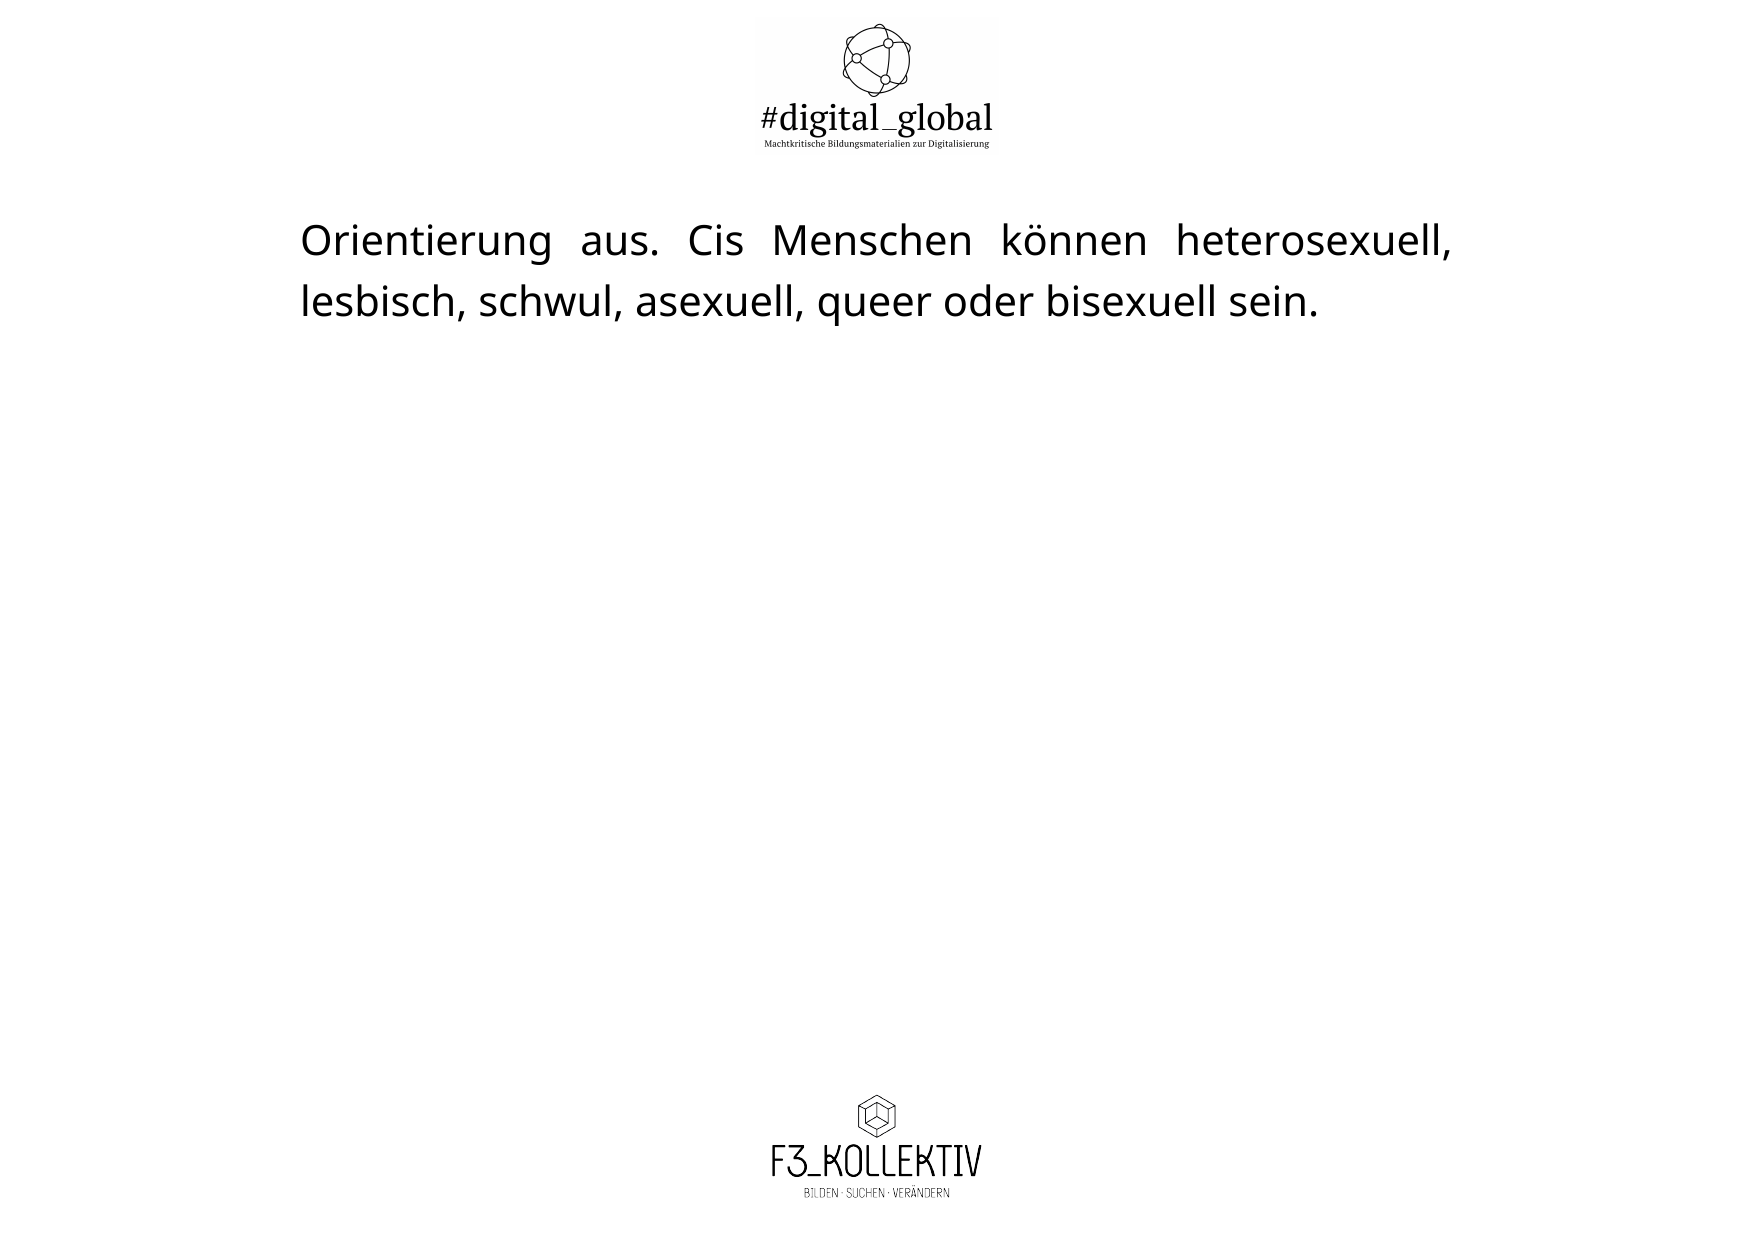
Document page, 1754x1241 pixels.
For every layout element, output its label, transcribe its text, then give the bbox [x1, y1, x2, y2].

picture [766, 1089, 988, 1204]
picture [754, 17, 999, 155]
